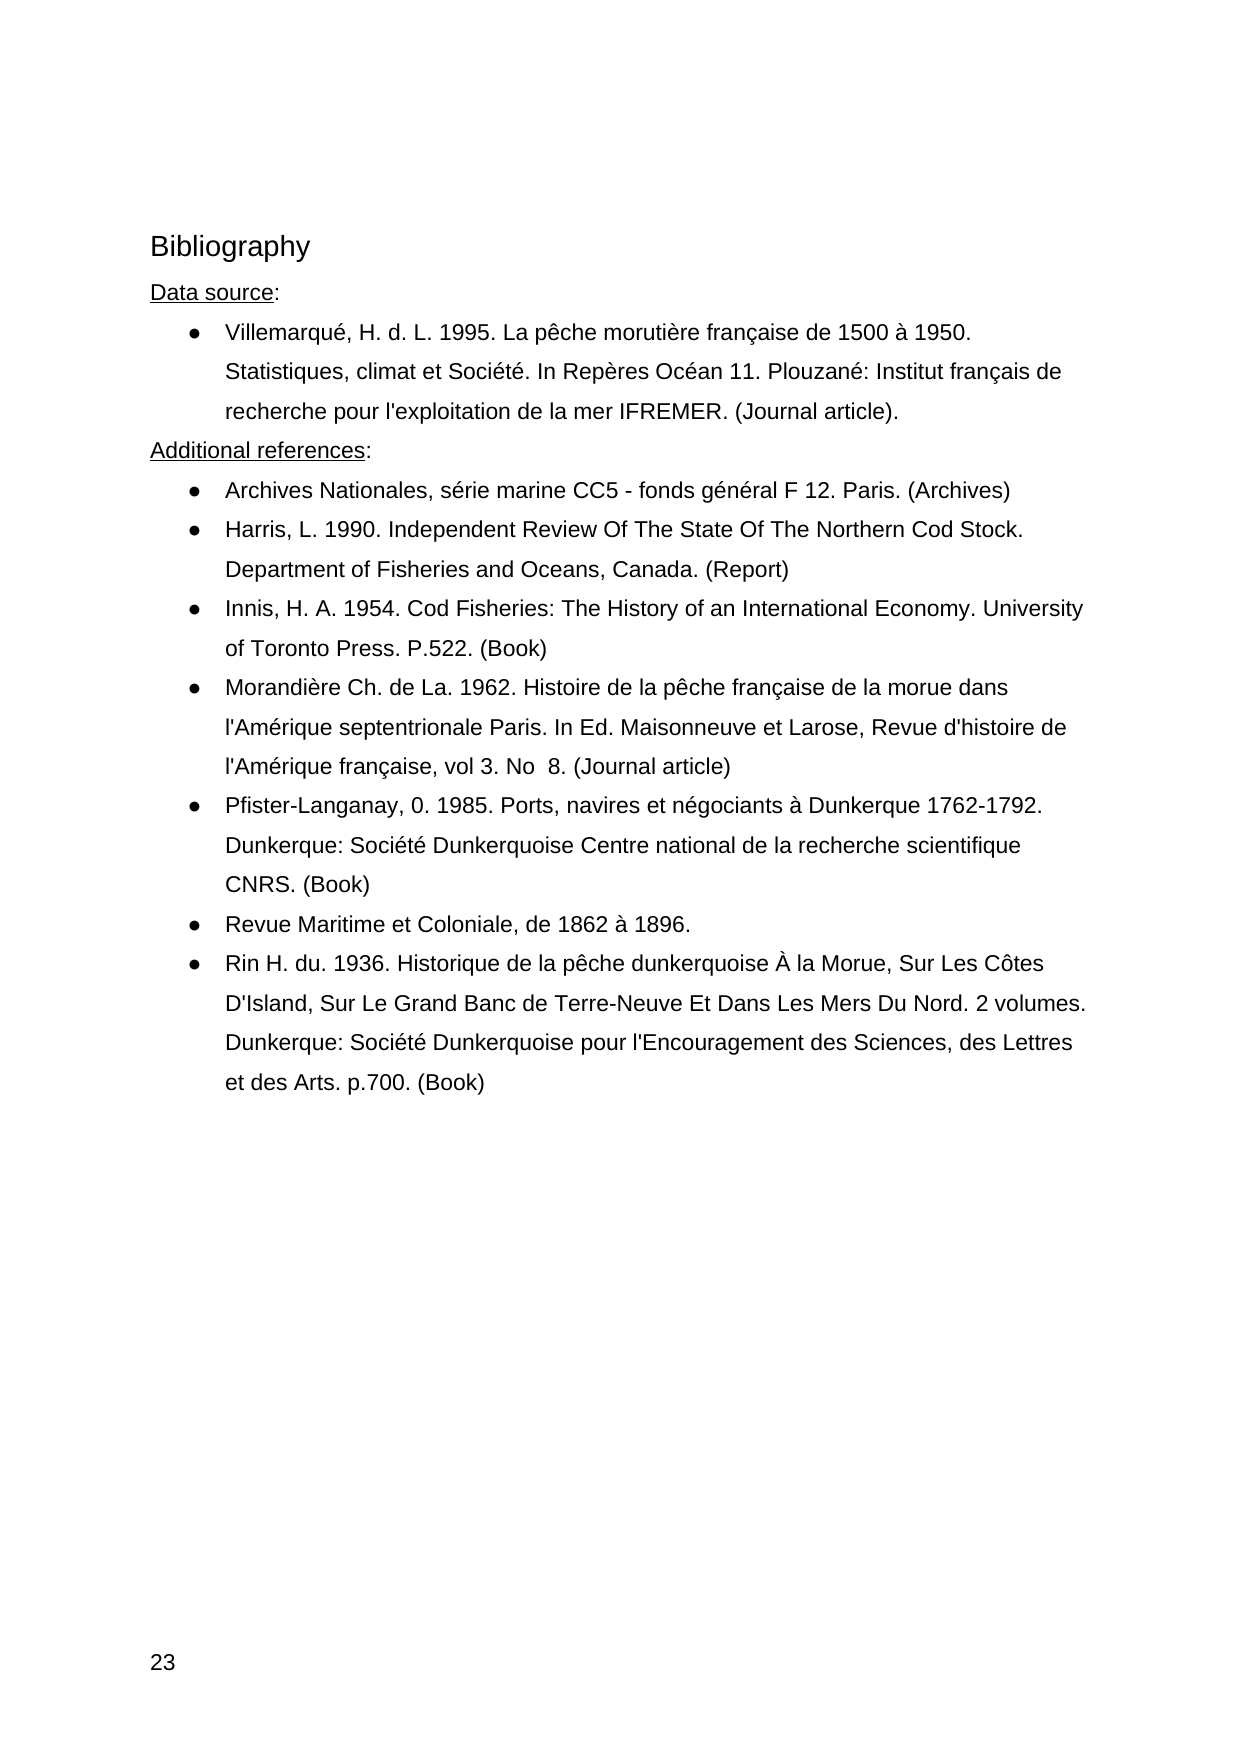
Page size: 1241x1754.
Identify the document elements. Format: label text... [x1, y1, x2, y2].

list Revue Maritime et Coloniale, de 1862 à 1896. [187, 911, 1090, 937]
list Villemarqué, H. d. L. 1995. La pêche morutière française de 1500 à 1950. Statistiques, climat et Société. In Repères Océan 11. Plouzané: Institut français de recherche pour l'exploitation de la mer IFREMER. (Journal article). [187, 319, 1090, 424]
list Archives Nationales, série marine CC5 - fonds général F 12. Paris. (Archives) [187, 477, 1090, 503]
list Innis, H. A. 1954. Cod Fisheries: The History of an International Economy. University of Toronto Press. P.522. (Book) [187, 595, 1090, 661]
list Rin H. du. 1936. Historique de la pêche dunkerquoise À la Morue, Sur Les Côtes D'Island, Sur Le Grand Banc de Terre-Neuve Et Dans Les Mers Du Nord. 2 volumes. Dunkerque: Société Dunkerquoise pour l'Encouragement des Sciences, des Lettres et des Arts. p.700. (Book) [187, 950, 1090, 1095]
list Morandière Ch. de La. 1962. Histoire de la pêche française de la morue dans l'Amérique septentrionale Paris. In Ed. Maisonneuve et Larose, Revue d'histoire de l'Amérique française, vol 3. No 8. (Journal article) [187, 674, 1090, 779]
text Additional references: [150, 437, 1090, 463]
list Pfister-Langanay, 0. 1985. Ports, navires et négociants à Dunkerque 1762-1792. Dunkerque: Société Dunkerquoise Centre national de la recherche scientifique CNRS. (Book) [187, 792, 1090, 898]
text Data source: [150, 279, 1090, 306]
list Harris, L. 1990. Independent Review Of The State Of The Northern Cod Stock. Department of Fisheries and Oceans, Canada. (Report) [187, 516, 1090, 582]
text Bibliography [150, 229, 1090, 262]
